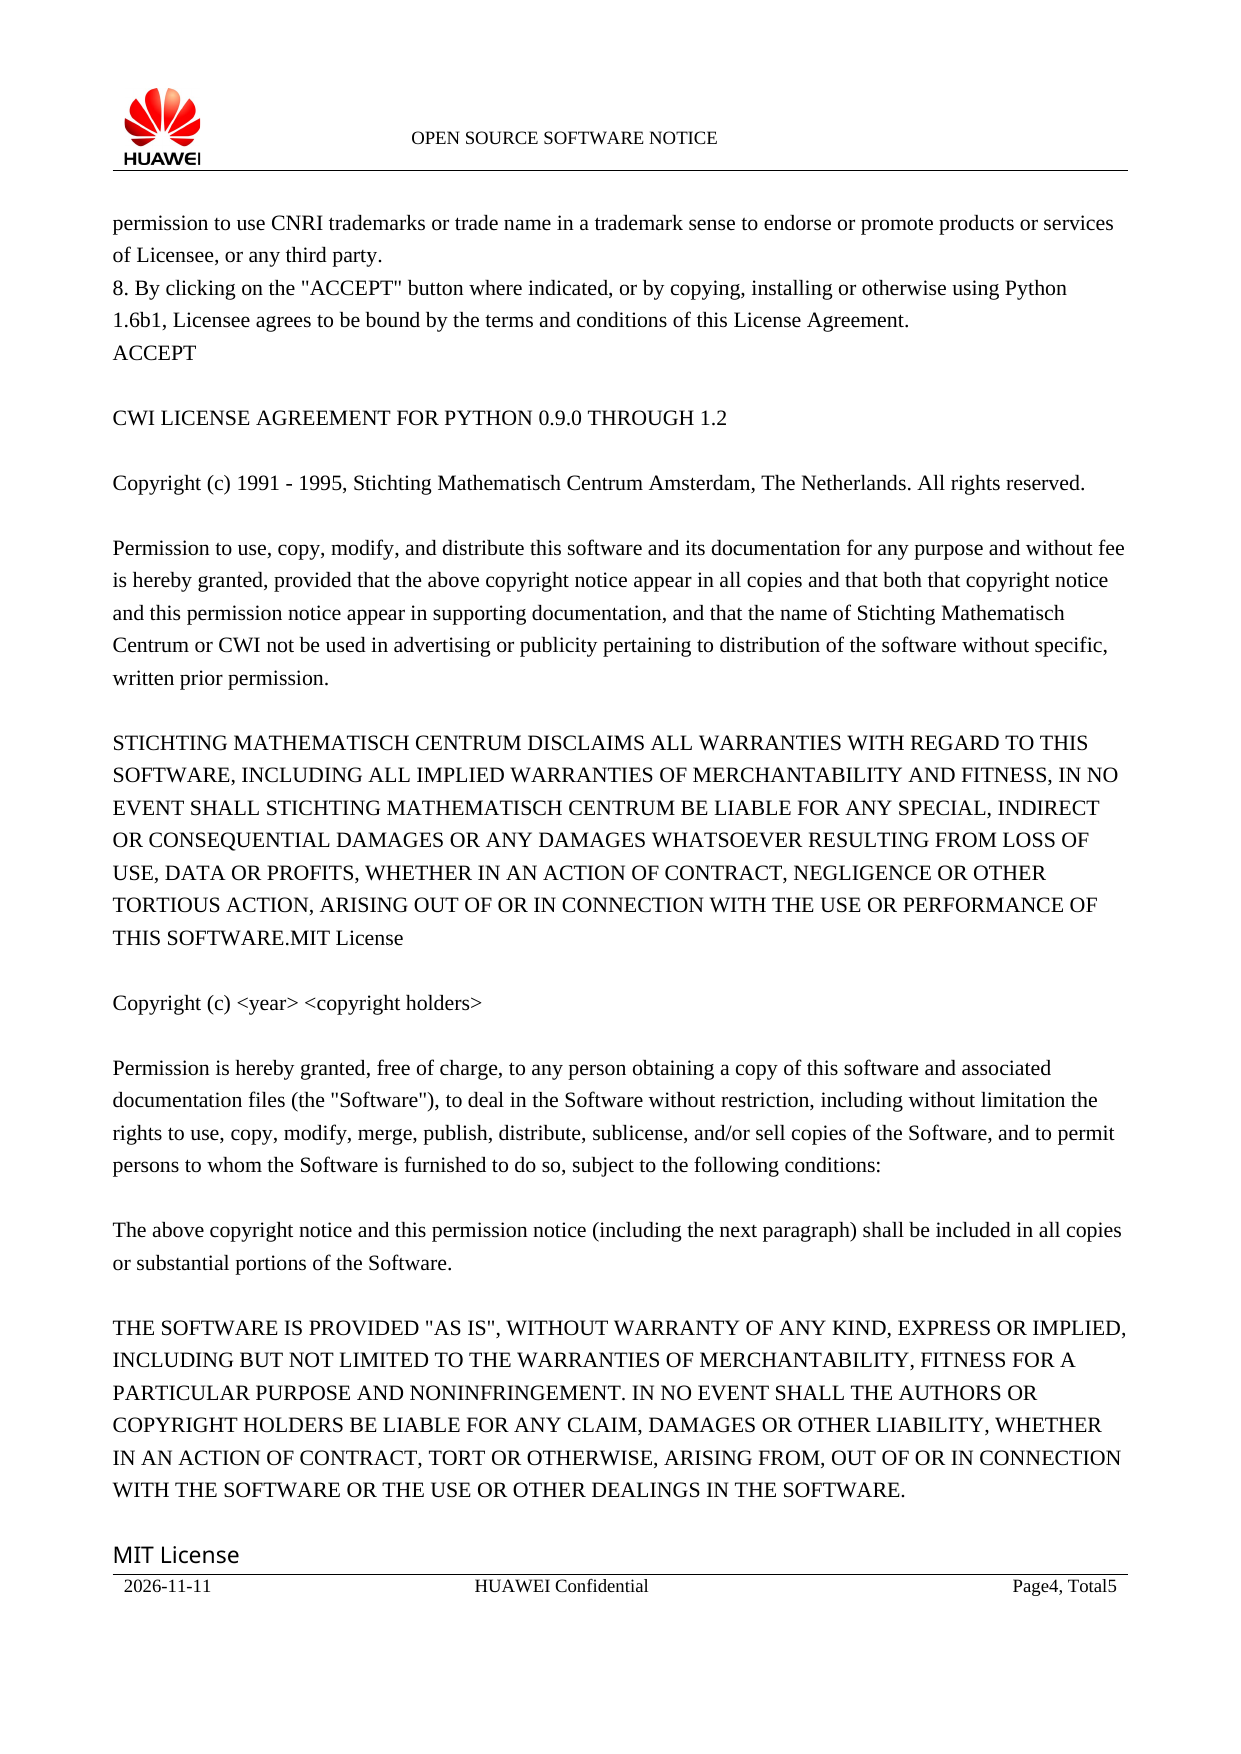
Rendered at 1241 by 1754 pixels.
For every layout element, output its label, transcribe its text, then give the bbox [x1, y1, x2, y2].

picture [124, 88, 201, 165]
text MIT License [112, 1539, 1128, 1571]
